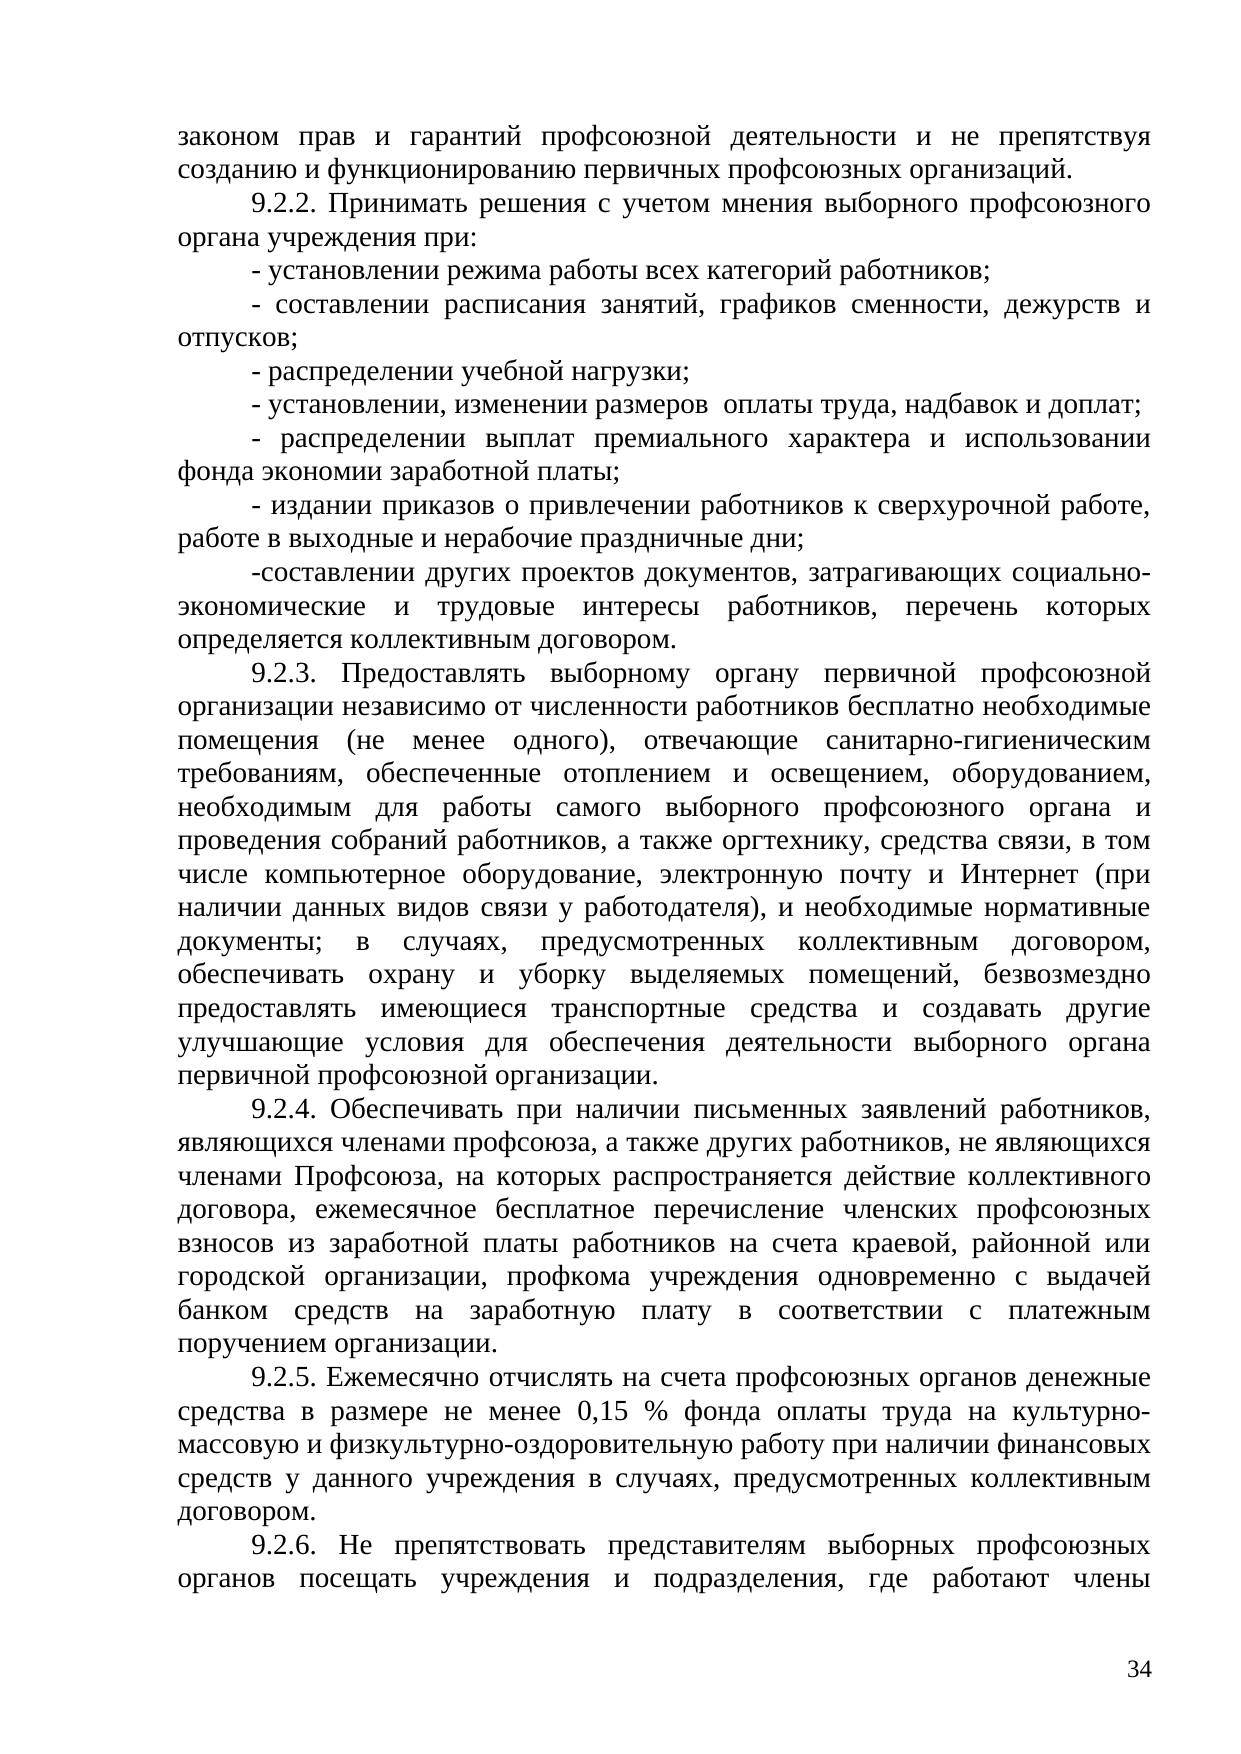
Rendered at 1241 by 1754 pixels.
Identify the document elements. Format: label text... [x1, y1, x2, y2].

text 9.2.5. Ежемесячно отчислять на счета профсоюзных органов денежные средства в размере не менее 0,15 % фонда оплаты труда на культурно-массовую и физкультурно-оздоровительную работу при наличии финансовых средств у данного учреждения в случаях, предусмотренных коллективным договором. [177, 1359, 1152, 1527]
text - установлении режима работы всех категорий работников; [177, 252, 1152, 286]
text - составлении расписания занятий, графиков сменности, дежурств и отпусков; [177, 286, 1152, 353]
text - издании приказов о привлечении работников к сверхурочной работе, работе в выходные и нерабочие праздничные дни; [177, 487, 1152, 554]
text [177, 1527, 1152, 1594]
text -составлении других проектов документов, затрагивающих социально-экономические и трудовые интересы работников, перечень которых определяется коллективным договором. [177, 554, 1152, 655]
text - распределении учебной нагрузки; [177, 353, 1152, 386]
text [177, 118, 1152, 185]
text - распределении выплат премиального характера и использовании фонда экономии заработной платы; [177, 420, 1152, 487]
text 9.2.3. Предоставлять выборному органу первичной профсоюзной организации независимо от численности работников бесплатно необходимые помещения (не менее одного), отвечающие санитарно-гигиеническим требованиям, обеспеченные отоплением и освещением, оборудованием, необходимым для работы самого выборного профсоюзного органа и проведения собраний работников, а также оргтехнику, средства связи, в том числе компьютерное оборудование, электронную почту и Интернет (при наличии данных видов связи у работодателя), и необходимые нормативные документы; в случаях, предусмотренных коллективным договором, обеспечивать охрану и уборку выделяемых помещений, безвозмездно предоставлять имеющиеся транспортные средства и создавать другие улучшающие условия для обеспечения деятельности выборного органа первичной профсоюзной организации. [177, 655, 1152, 1091]
text 9.2.4. Обеспечивать при наличии письменных заявлений работников, являющихся членами профсоюза, а также других работников, не являющихся членами Профсоюза, на которых распространяется действие коллективного договора, ежемесячное бесплатное перечисление членских профсоюзных взносов из заработной платы работников на счета краевой, районной или городской организации, профкома учреждения одновременно с выдачей банком средств на заработную плату в соответствии с платежным поручением организации. [177, 1091, 1152, 1359]
text - установлении, изменении размеров оплаты труда, надбавок и доплат; [177, 386, 1152, 420]
text 9.2.2. Принимать решения с учетом мнения выборного профсоюзного органа учреждения при: [177, 185, 1152, 252]
